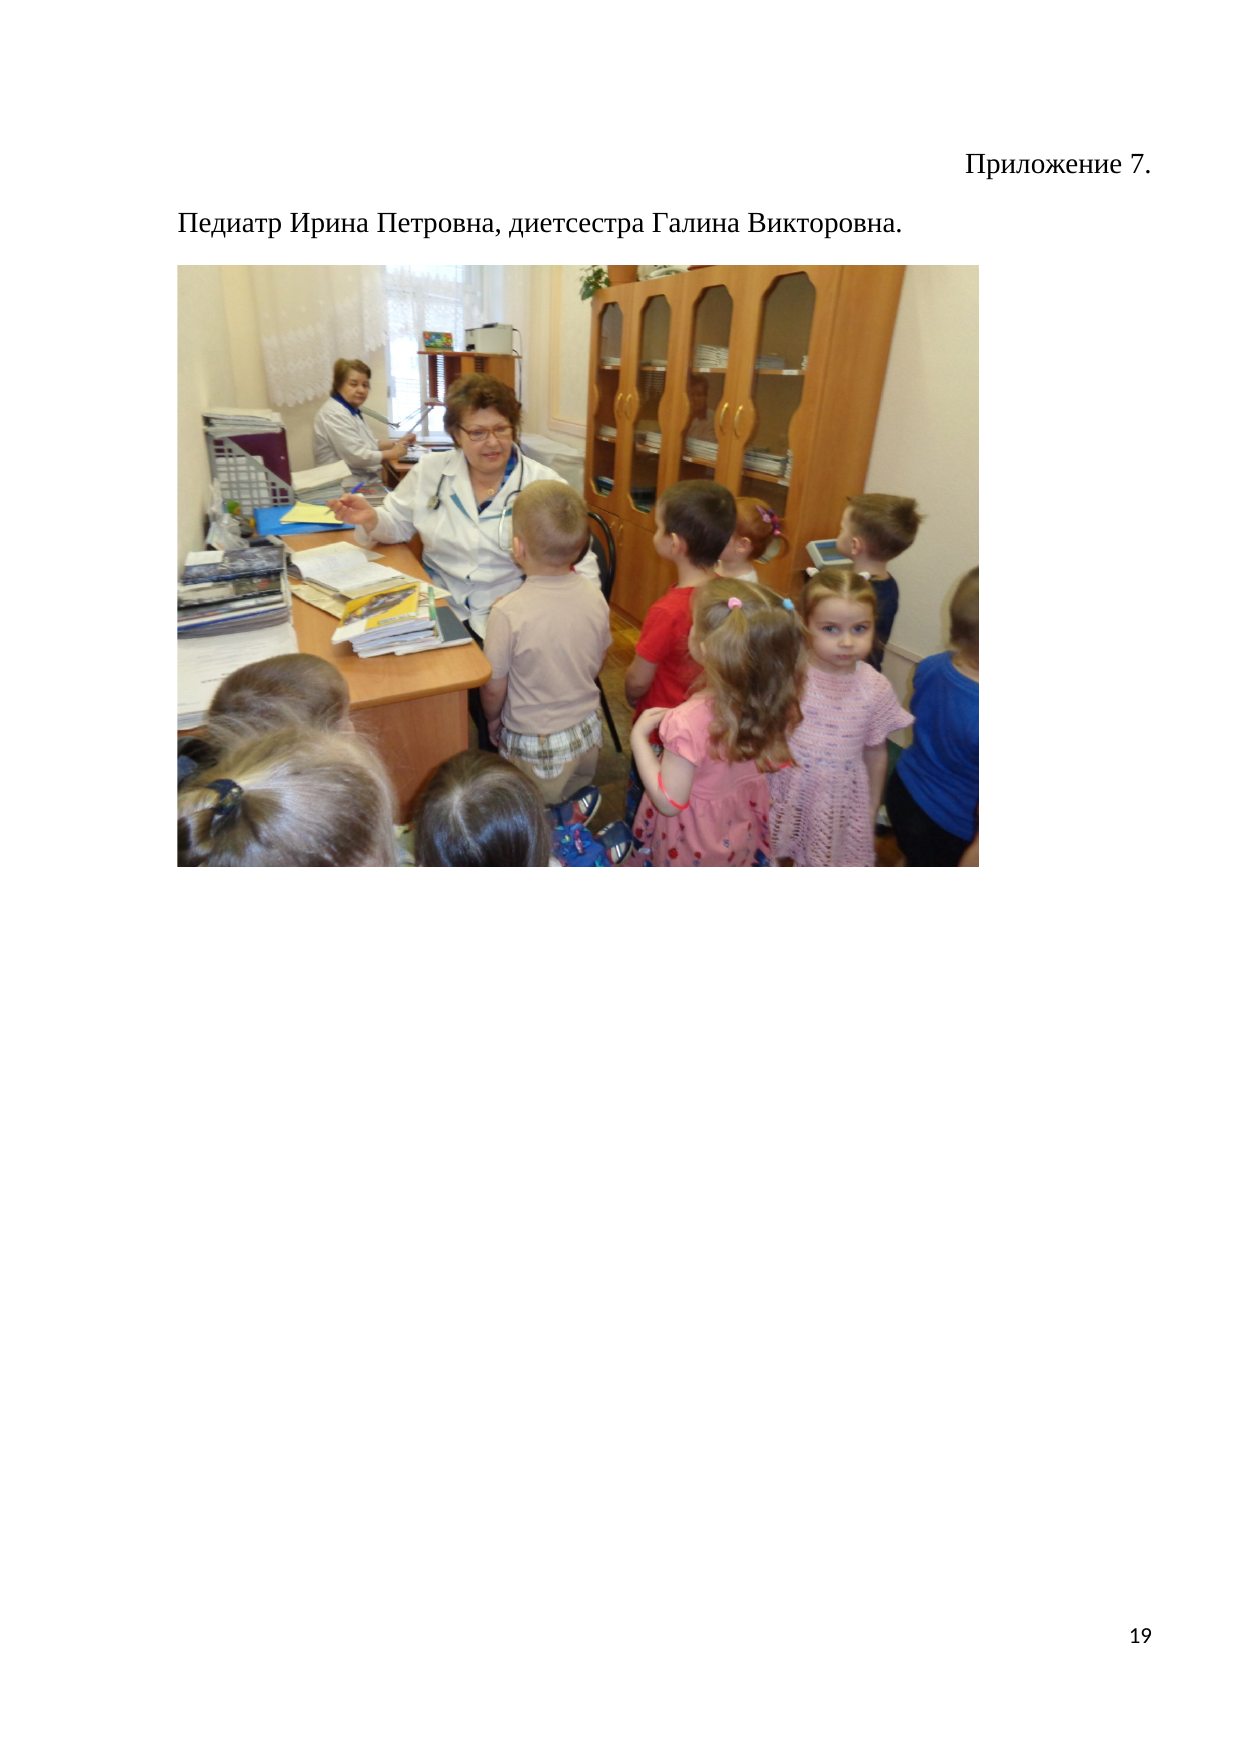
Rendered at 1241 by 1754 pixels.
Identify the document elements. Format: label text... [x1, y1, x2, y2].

text Приложение 7. [177, 146, 1152, 180]
picture [177, 265, 979, 867]
text Педиатр Ирина Петровна, диетсестра Галина Викторовна. [177, 206, 1152, 239]
